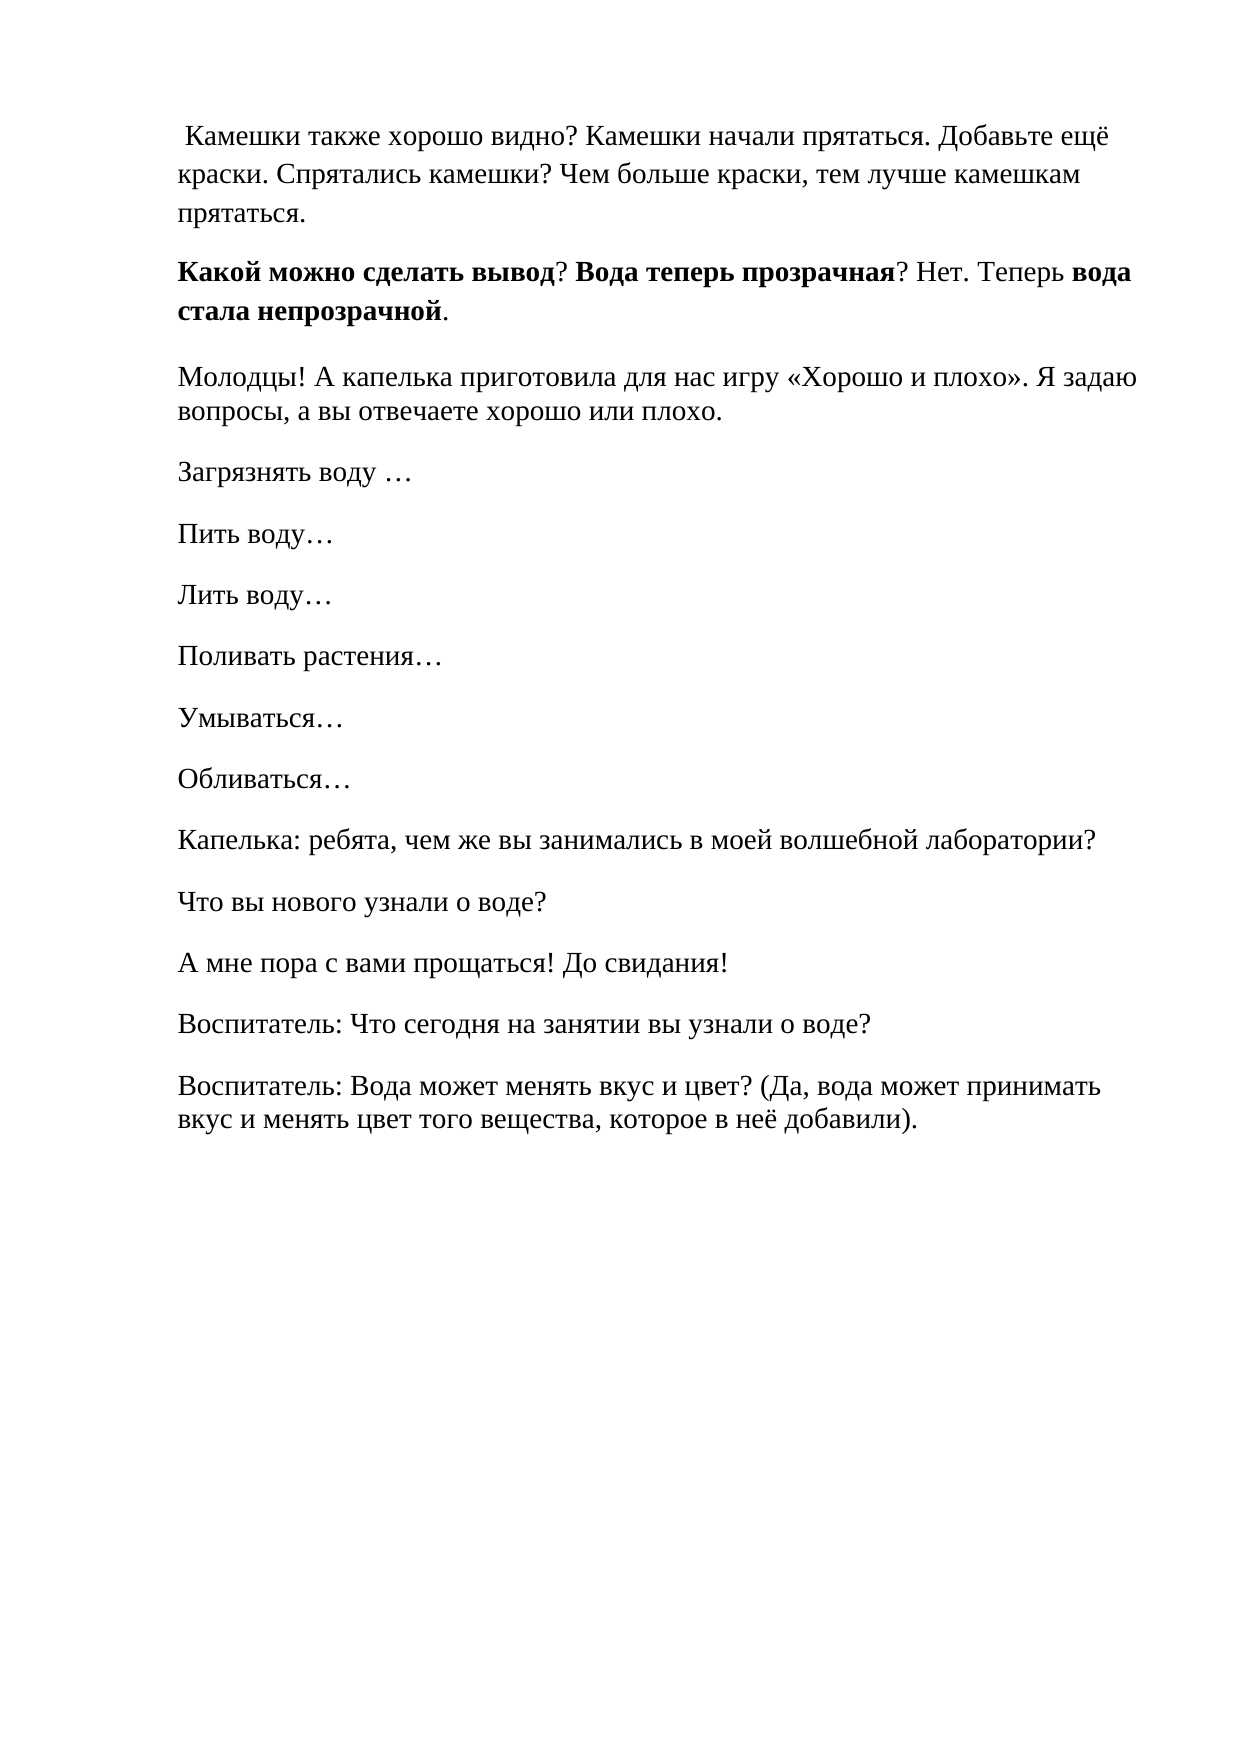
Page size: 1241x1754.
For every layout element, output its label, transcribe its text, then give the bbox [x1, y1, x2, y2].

text Умываться… [177, 700, 1152, 733]
text Воспитатель: Что сегодня на занятии вы узнали о воде? [177, 1007, 1152, 1040]
text Какой можно сделать вывод? Вода теперь прозрачная? Нет. Теперь вода стала непрозрачной. [177, 254, 1152, 327]
text Пить воду… [177, 516, 1152, 549]
text А мне пора с вами прощаться! До свидания! [177, 945, 1152, 979]
text Воспитатель: Вода может менять вкус и цвет? (Да, вода может принимать вкус и менять цвет того вещества, которое в неё добавили). [177, 1068, 1152, 1135]
text Загрязнять воду … [177, 454, 1152, 488]
text Камешки также хорошо видно? Камешки начали прятаться. Добавьте ещё краски. Спрятались камешки? Чем больше краски, тем лучше камешкам прятаться. [177, 118, 1152, 229]
text Обливаться… [177, 761, 1152, 795]
text Лить воду… [177, 577, 1152, 611]
text Что вы нового узнали о воде? [177, 884, 1152, 917]
text Поливать растения… [177, 638, 1152, 672]
text Капелька: ребята, чем же вы занимались в моей волшебной лаборатории? [177, 822, 1152, 856]
text Молодцы! А капелька приготовила для нас игру «Хорошо и плохо». Я задаю вопросы, а вы отвечаете хорошо или плохо. [177, 359, 1152, 427]
